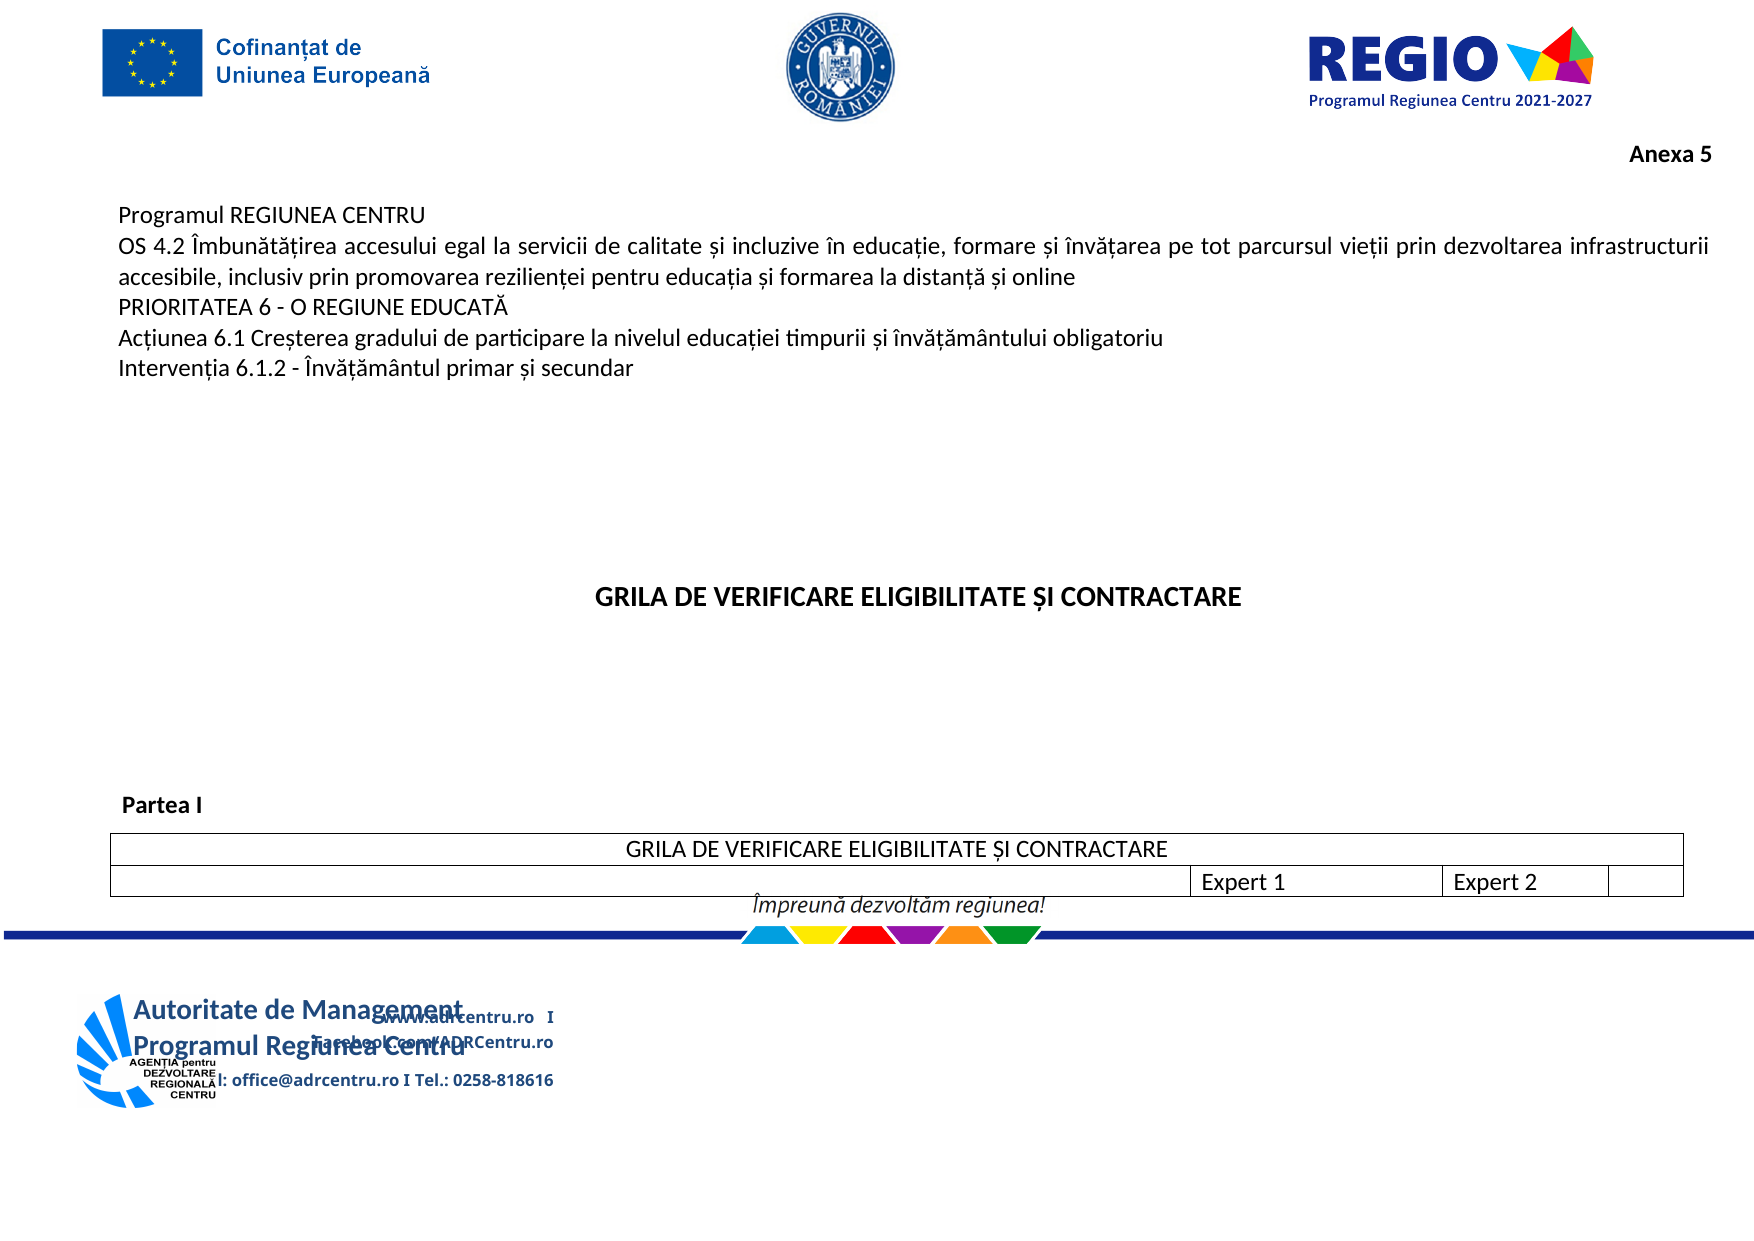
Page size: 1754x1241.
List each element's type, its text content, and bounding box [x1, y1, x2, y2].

title Intervenția 6.1.2 - Învățământul primar și secundar [118, 352, 1713, 383]
table_cell Expert 2 [1443, 866, 1608, 896]
table_cell GRILA DE VERIFICARE ELIGIBILITATE ȘI CONTRACTARE [111, 834, 1683, 864]
table_cell [1609, 866, 1683, 896]
picture [739, 897, 1059, 918]
picture [98, 26, 457, 101]
table_cell [111, 866, 1190, 896]
title Programul REGIUNEA CENTRU [118, 200, 1713, 230]
picture [76, 994, 216, 1108]
title PRIORITATEA 6 - O REGIUNE EDUCATĂ [118, 291, 1713, 322]
picture [3, 926, 754, 944]
table_cell Expert 1 [1191, 866, 1442, 896]
title OS 4.2 Îmbunătățirea accesului egal la servicii de calitate și incluzive în educație, formare și învățarea pe tot parcursul vieții prin dezvoltarea infrastructurii accesibile, inclusiv prin promovarea rezilienței pentru educația și formarea la distanță și online [118, 230, 1713, 291]
title Anexa 5 [118, 139, 1713, 169]
table_header Partea I [111, 777, 1683, 833]
picture [766, 0, 911, 139]
picture [786, 926, 1754, 944]
picture [1309, 26, 1594, 109]
title Acțiunea 6.1 Creșterea gradului de participare la nivelul educației timpurii și învățământului obligatoriu [118, 322, 1713, 352]
text GRILA DE VERIFICARE ELIGIBILITATE ȘI CONTRACTARE [118, 578, 1713, 614]
